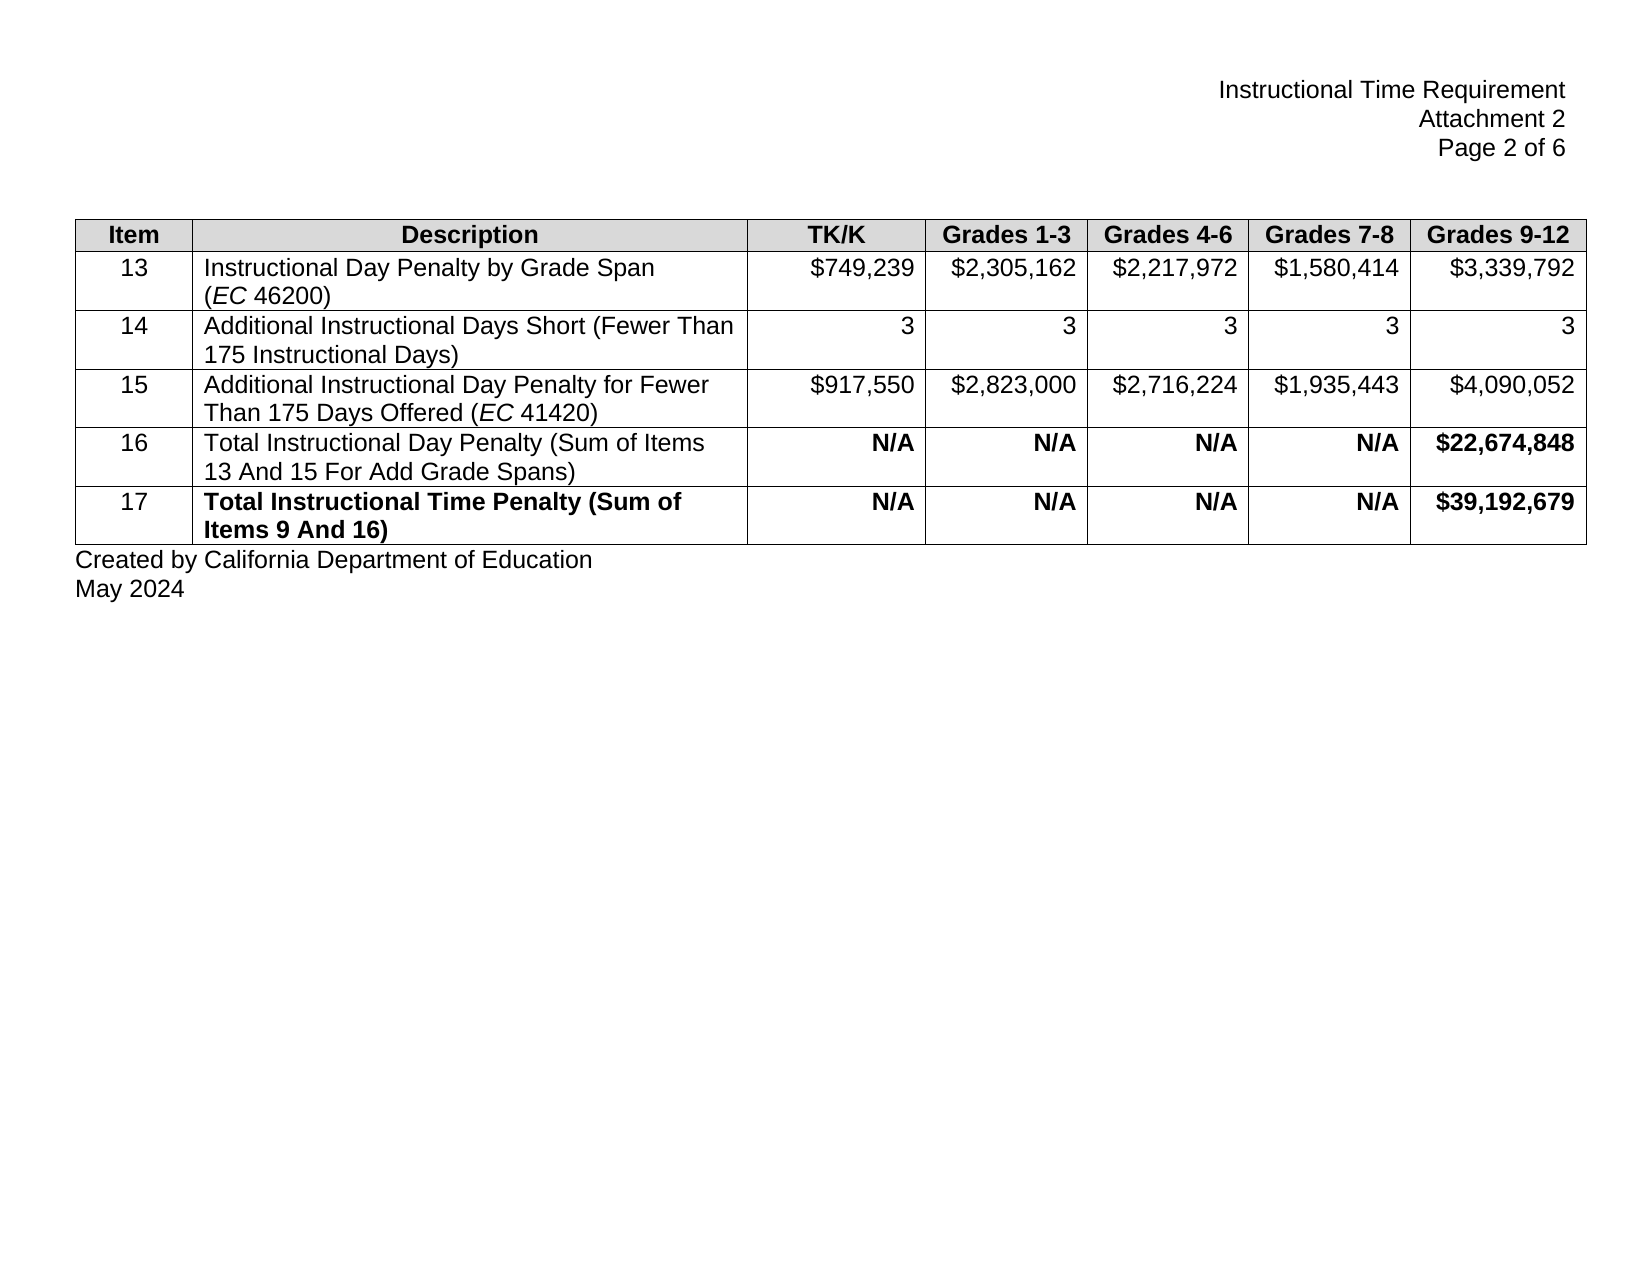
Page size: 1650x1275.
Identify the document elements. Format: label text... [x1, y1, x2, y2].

table_cell 15 [76, 370, 192, 427]
table_cell N/A [1088, 428, 1248, 486]
table_cell $3,339,792 [1411, 252, 1586, 310]
table_cell 3 [1088, 311, 1248, 368]
table_cell 3 [1249, 311, 1410, 368]
table_cell 3 [1411, 311, 1586, 368]
table_cell N/A [1249, 487, 1410, 544]
table_cell $2,305,162 [926, 252, 1087, 310]
table_cell N/A [926, 487, 1087, 544]
table_header Grades 1-3 [926, 220, 1087, 251]
table_cell Total Instructional Day Penalty (Sum of Items 13 And 15 For Add Grade Spans) [193, 428, 747, 486]
table_cell $749,239 [748, 252, 925, 310]
table_cell 13 [76, 252, 192, 310]
table_cell $4,090,052 [1411, 370, 1586, 427]
table_cell N/A [748, 428, 925, 486]
table_header TK/K [748, 220, 925, 251]
table_header Description [193, 220, 747, 251]
table_header Grades 9-12 [1411, 220, 1586, 251]
table_cell N/A [1249, 428, 1410, 486]
text May 2024 [75, 574, 1566, 603]
table_cell N/A [1088, 487, 1248, 544]
table_cell 17 [76, 487, 192, 544]
text Created by California Department of Education [75, 545, 1566, 574]
table_cell Instructional Day Penalty by Grade Span (EC 46200) [193, 252, 747, 310]
table_header Grades 4-6 [1088, 220, 1248, 251]
table_cell $2,716,224 [1088, 370, 1248, 427]
table_cell N/A [748, 487, 925, 544]
table_cell Additional Instructional Days Short (Fewer Than 175 Instructional Days) [193, 311, 747, 368]
table_cell 3 [926, 311, 1087, 368]
table_cell 16 [76, 428, 192, 486]
table_cell $1,580,414 [1249, 252, 1410, 310]
table_cell 3 [748, 311, 925, 368]
table_cell $2,823,000 [926, 370, 1087, 427]
table_cell Additional Instructional Day Penalty for Fewer Than 175 Days Offered (EC 41420) [193, 370, 747, 427]
table_cell $39,192,679 [1411, 487, 1586, 544]
table_cell Total Instructional Time Penalty (Sum of Items 9 And 16) [193, 487, 747, 544]
table_cell $917,550 [748, 370, 925, 427]
table_cell $2,217,972 [1088, 252, 1248, 310]
table_cell 14 [76, 311, 192, 368]
table_cell $1,935,443 [1249, 370, 1410, 427]
table_header Item [76, 220, 192, 251]
table_cell N/A [926, 428, 1087, 486]
table_cell $22,674,848 [1411, 428, 1586, 486]
table_header Grades 7-8 [1249, 220, 1410, 251]
